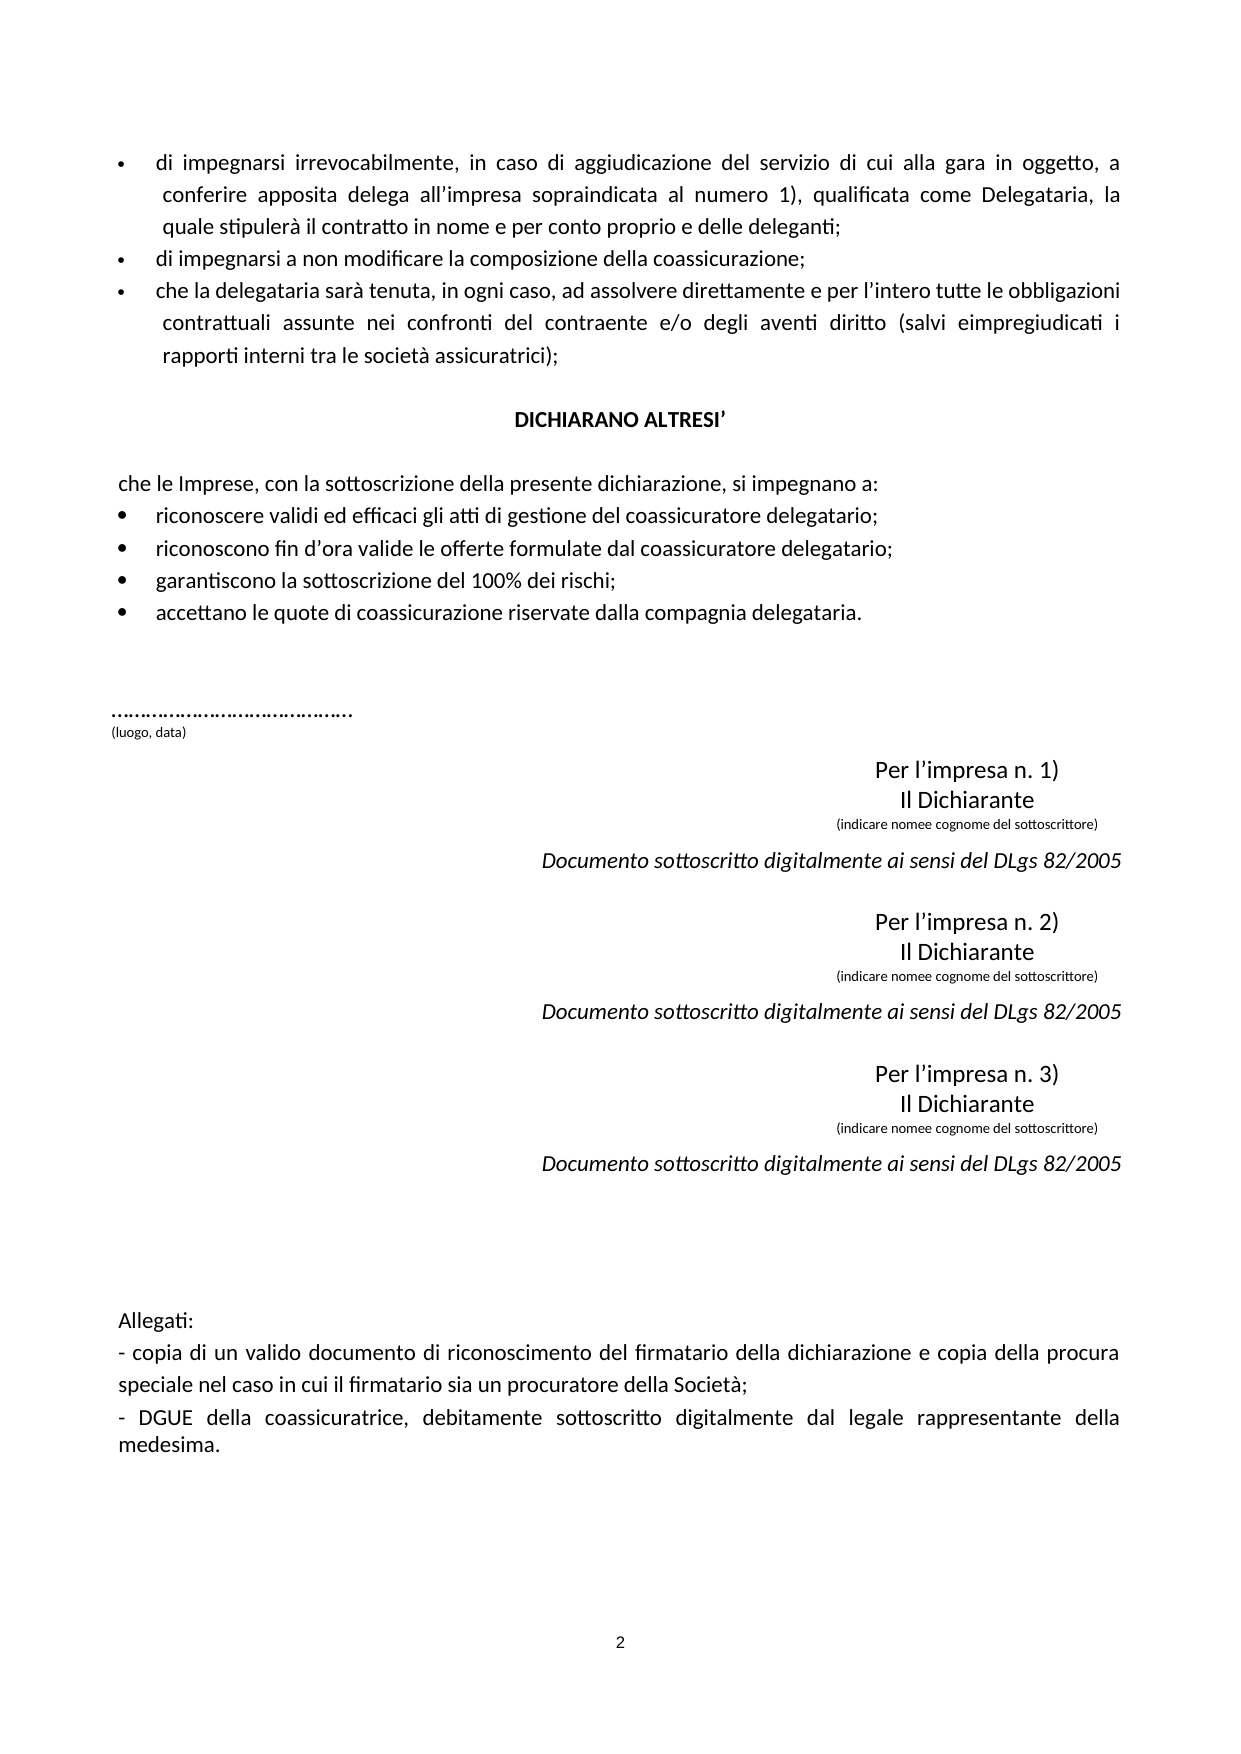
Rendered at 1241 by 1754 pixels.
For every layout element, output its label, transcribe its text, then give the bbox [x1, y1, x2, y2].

text Allegati: [118, 1306, 1122, 1334]
text Il Dichiarante [812, 936, 1122, 967]
text (luogo, data) [111, 724, 1122, 754]
text Documento sottoscritto digitalmente ai sensi del DLgs 82/2005 [118, 846, 1122, 874]
text Per l’impresa n. 2) [812, 906, 1122, 936]
list che la delegataria sarà tenuta, in ogni caso, ad assolvere direttamente e per l’intero tutte le obbligazioni contrattuali assunte nei confronti del contraente e/o degli aventi diritto (salvi eimpregiudicati i rapporti interni tra le società assicuratrici); [118, 276, 1122, 369]
list accettano le quote di coassicurazione riservate dalla compagnia delegataria. [118, 598, 1122, 626]
text Documento sottoscritto digitalmente ai sensi del DLgs 82/2005 [118, 1149, 1122, 1177]
text Il Dichiarante [812, 1088, 1122, 1119]
list riconoscono fin d’ora valide le offerte formulate dal coassicuratore delegatario; [118, 534, 1122, 562]
text Documento sottoscritto digitalmente ai sensi del DLgs 82/2005 [118, 997, 1122, 1026]
text Il Dichiarante [812, 785, 1122, 815]
text che le Imprese, con la sottoscrizione della presente dichiarazione, si impegnano a: [118, 469, 1122, 497]
text - DGUE della coassicuratrice, debitamente sottoscritto digitalmente dal legale rappresentante della medesima. [118, 1403, 1122, 1459]
text …………………………………… [111, 693, 1122, 724]
text (indicare nomee cognome del sottoscrittore) [812, 1119, 1122, 1149]
text (indicare nomee cognome del sottoscrittore) [812, 967, 1122, 997]
list garantiscono la sottoscrizione del 100% dei rischi; [118, 566, 1122, 594]
list riconoscere validi ed efficaci gli atti di gestione del coassicuratore delegatario; [118, 502, 1122, 530]
list di impegnarsi irrevocabilmente, in caso di aggiudicazione del servizio di cui alla gara in oggetto, a conferire apposita delega all’impresa sopraindicata al numero 1), qualificata come Delegataria, la quale stipulerà il contratto in nome e per conto proprio e delle deleganti; [118, 148, 1122, 240]
text (indicare nomee cognome del sottoscrittore) [812, 815, 1122, 846]
list di impegnarsi a non modificare la composizione della coassicurazione; [118, 244, 1122, 272]
text Per l’impresa n. 3) [812, 1058, 1122, 1088]
text Per l’impresa n. 1) [812, 754, 1122, 785]
text - copia di un valido documento di riconoscimento del firmatario della dichiarazione e copia della procura speciale nel caso in cui il firmatario sia un procuratore della Società; [118, 1338, 1122, 1398]
text DICHIARANO ALTRESI’ [118, 405, 1122, 433]
